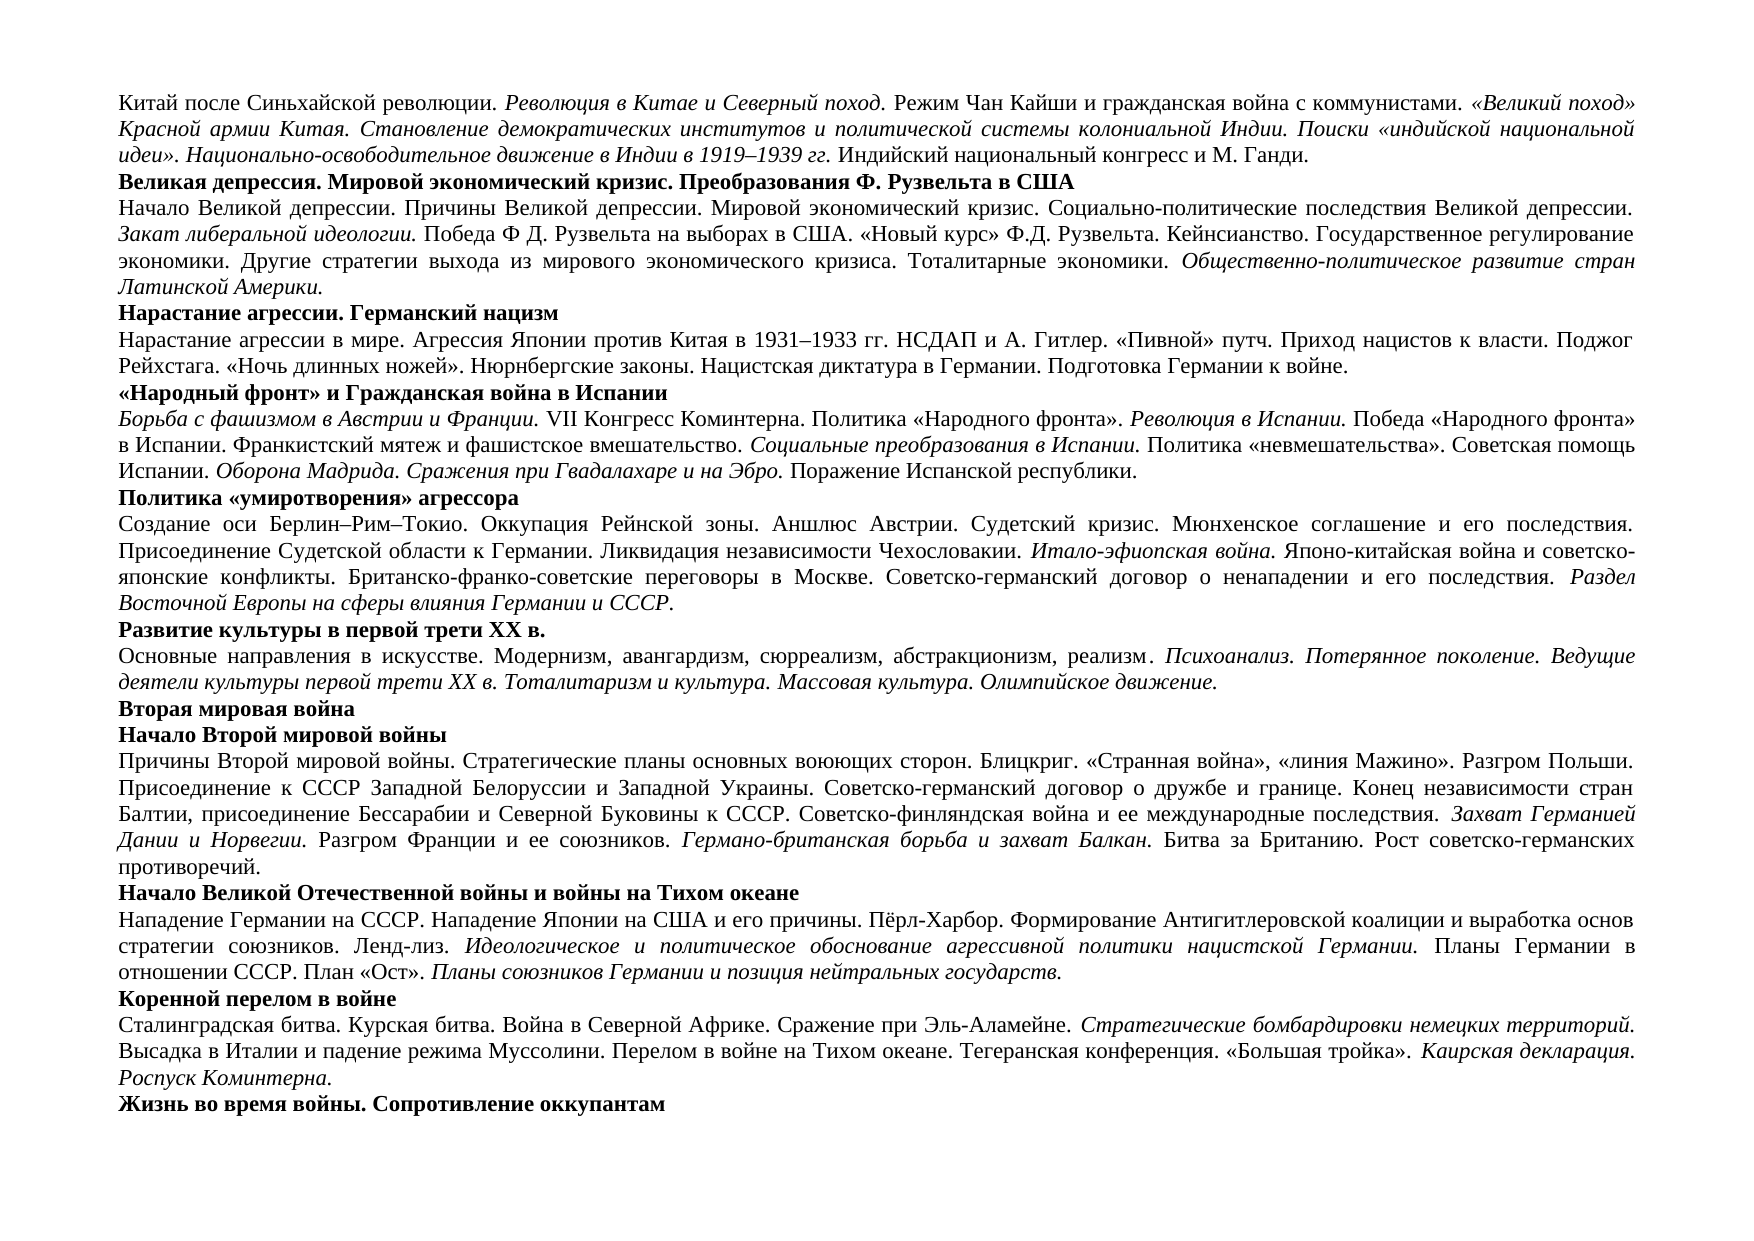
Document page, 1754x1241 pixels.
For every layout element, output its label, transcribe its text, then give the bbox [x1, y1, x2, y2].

text Начало Великой Отечественной войны и войны на Тихом океане [118, 879, 1636, 906]
text Начало Великой депрессии. Причины Великой депрессии. Мировой экономический кризис. Социально-политические последствия Великой депрессии. Закат либеральной идеологии. Победа Ф Д. Рузвельта на выборах в США. «Новый курс» Ф.Д. Рузвельта. Кейнсианство. Государственное регулирование экономики. Другие стратегии выхода из мирового экономического кризиса. Тоталитарные экономики. Общественно-политическое развитие стран Латинской Америки. [118, 194, 1636, 299]
text Коренной перелом в войне [118, 985, 1636, 1011]
text Жизнь во время войны. Сопротивление оккупантам [118, 1090, 1636, 1116]
text Нарастание агрессии в мире. Агрессия Японии против Китая в 1931–1933 гг. НСДАП и А. Гитлер. «Пивной» путч. Приход нацистов к власти. Поджог Рейхстага. «Ночь длинных ножей». Нюрнбергские законы. Нацистская диктатура в Германии. Подготовка Германии к войне. [118, 326, 1636, 378]
text Вторая мировая война [118, 695, 1636, 721]
text Великая депрессия. Мировой экономический кризис. Преобразования Ф. Рузвельта в США [118, 168, 1636, 194]
text Нарастание агрессии. Германский нацизм [118, 299, 1636, 326]
text Причины Второй мировой войны. Стратегические планы основных воюющих сторон. Блицкриг. «Странная война», «линия Мажино». Разгром Польши. Присоединение к СССР Западной Белоруссии и Западной Украины. Советско-германский договор о дружбе и границе. Конец независимости стран Балтии, присоединение Бессарабии и Северной Буковины к СССР. Советско-финляндская война и ее международные последствия. Захват Германией Дании и Норвегии. Разгром Франции и ее союзников. Германо-британская борьба и захват Балкан. Битва за Британию. Рост советско-германских противоречий. [118, 747, 1636, 879]
text Начало Второй мировой войны [118, 721, 1636, 747]
text Сталинградская битва. Курская битва. Война в Северной Африке. Сражение при Эль-Аламейне. Стратегические бомбардировки немецких территорий. Высадка в Италии и падение режима Муссолини. Перелом в войне на Тихом океане. Тегеранская конференция. «Большая тройка». Каирская декларация. Роспуск Коминтерна. [118, 1011, 1636, 1090]
text Создание оси Берлин–Рим–Токио. Оккупация Рейнской зоны. Аншлюс Австрии. Судетский кризис. Мюнхенское соглашение и его последствия. Присоединение Судетской области к Германии. Ликвидация независимости Чехословакии. Итало-эфиопская война. Японо-китайская война и советско-японские конфликты. Британско-франко-советские переговоры в Москве. Советско-германский договор о ненападении и его последствия. Раздел Восточной Европы на сферы влияния Германии и СССР. [118, 510, 1636, 616]
text «Народный фронт» и Гражданская война в Испании [118, 378, 1636, 405]
text Борьба с фашизмом в Австрии и Франции. VII Конгресс Коминтерна. Политика «Народного фронта». Революция в Испании. Победа «Народного фронта» в Испании. Франкистский мятеж и фашистское вмешательство. Социальные преобразования в Испании. Политика «невмешательства». Советская помощь Испании. Оборона Мадрида. Сражения при Гвадалахаре и на Эбро. Поражение Испанской республики. [118, 405, 1636, 484]
text Развитие культуры в первой трети ХХ в. [118, 616, 1636, 642]
text Нападение Германии на СССР. Нападение Японии на США и его причины. Пёрл-Харбор. Формирование Антигитлеровской коалиции и выработка основ стратегии союзников. Ленд-лиз. Идеологическое и политическое обоснование агрессивной политики нацистской Германии. Планы Германии в отношении СССР. План «Ост». Планы союзников Германии и позиция нейтральных государств. [118, 906, 1636, 985]
text Основные направления в искусстве. Модернизм, авангардизм, сюрреализм, абстракционизм, реализм. Психоанализ. Потерянное поколение. Ведущие деятели культуры первой трети ХХ в. Тоталитаризм и культура. Массовая культура. Олимпийское движение. [118, 642, 1636, 695]
text Политика «умиротворения» агрессора [118, 484, 1636, 510]
text Китай после Синьхайской революции. Революция в Китае и Северный поход. Режим Чан Кайши и гражданская война с коммунистами. «Великий поход» Красной армии Китая. Становление демократических институтов и политической системы колониальной Индии. Поиски «индийской национальной идеи». Национально-освободительное движение в Индии в 1919–1939 гг. Индийский национальный конгресс и М. Ганди. [118, 89, 1636, 168]
